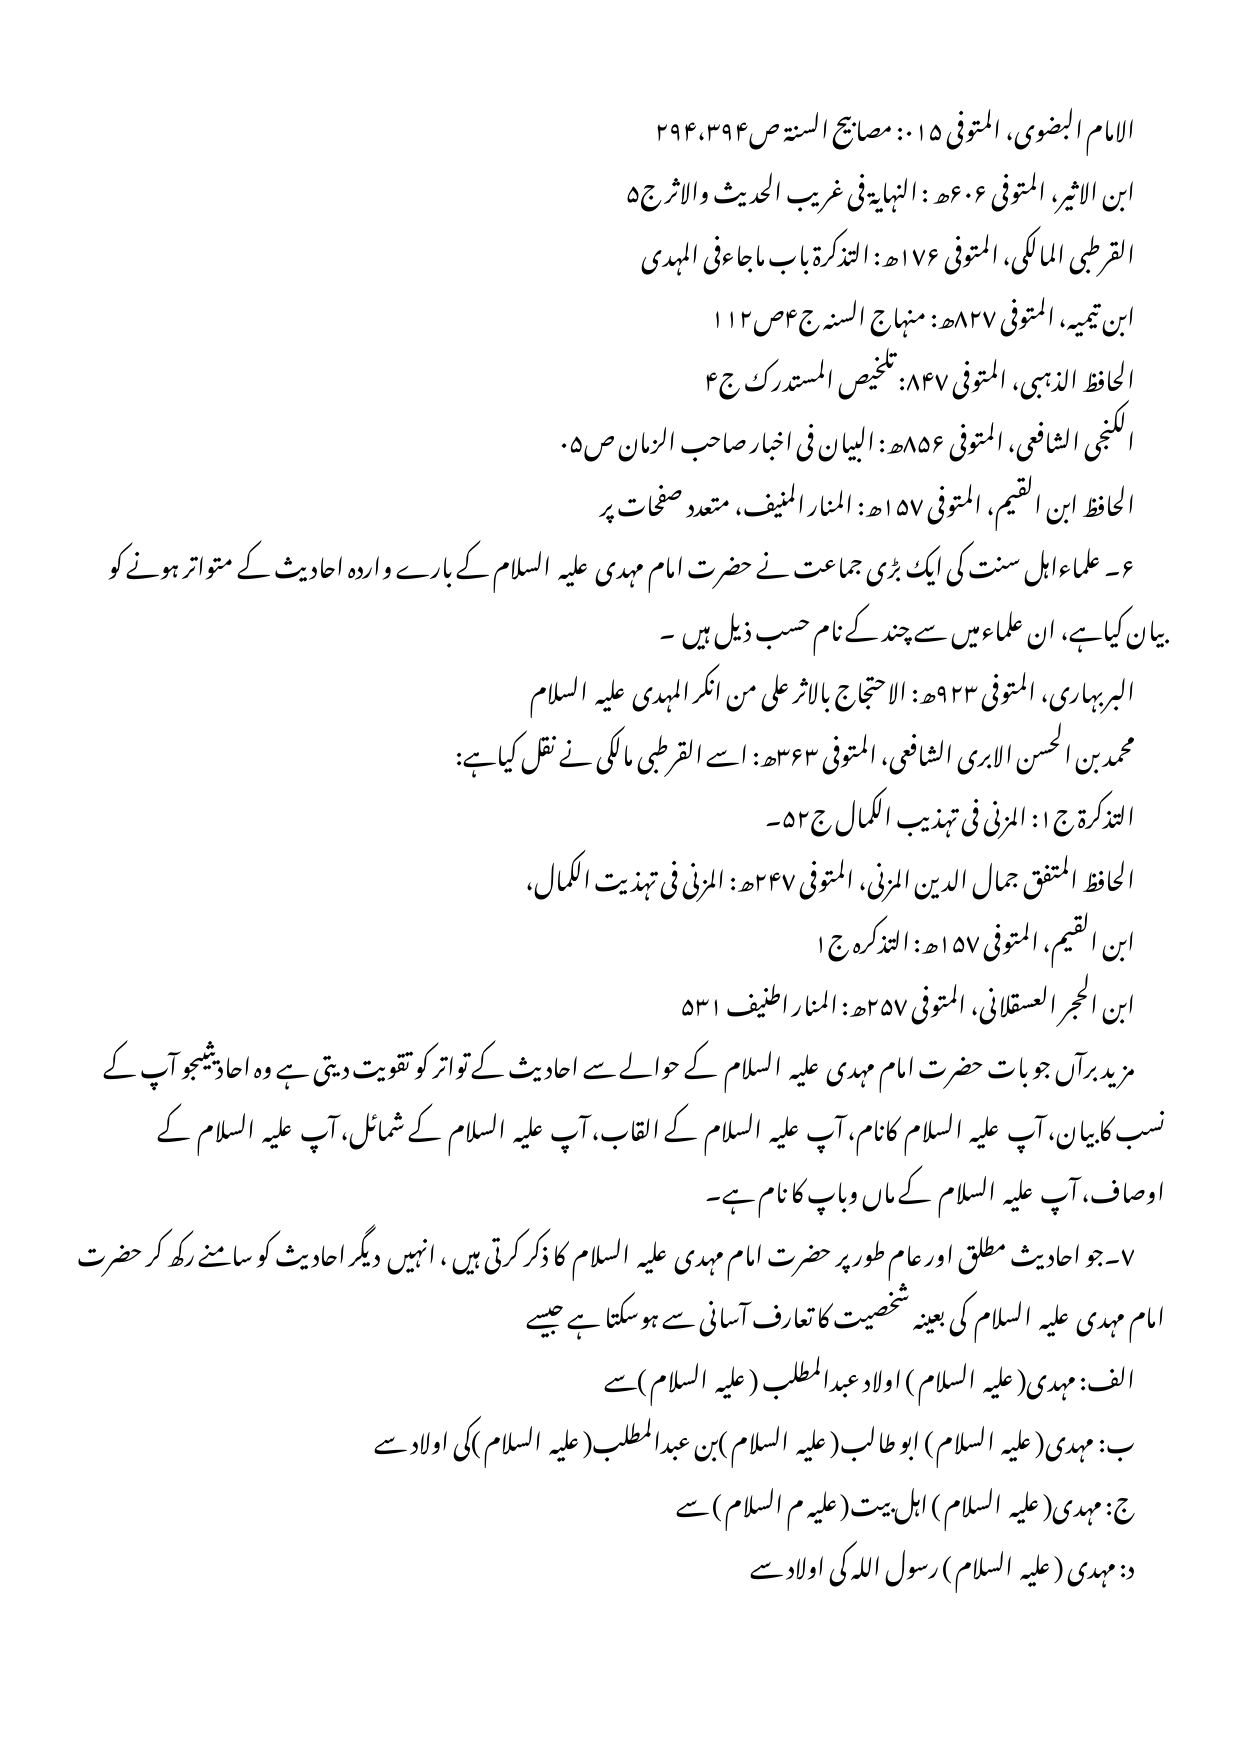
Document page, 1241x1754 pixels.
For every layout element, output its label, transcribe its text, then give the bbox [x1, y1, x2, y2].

text ابن الاثیر، المتوفی ۶۰۶ھ : النہایة فی غریب الحدیث والاثر ج۵ [75, 156, 1165, 219]
text ۶۔ علماءاہل سنت کی ایک بڑی جماعت نے حضرت امام مہدی علیہ السلام کے بارے واردہ احادیث کے متواتر ہونے کو بیان کیاہے، ان علماءمیں سے چند کے نام حسب ذیل ہیں ۔ [75, 531, 1165, 656]
text الف: مہدی( علیہ السلام ) اولاد عبدالمطلب ( علیہ السلام )سے [75, 1344, 1165, 1406]
text الامام البضوی، المتوفی ۰۱۵: مصابیح السنة ص۲۹۴،۳۹۴ [75, 94, 1165, 156]
text ۷۔جو احادیث مطلق اور عام طور پر حضرت امام مہدی علیہ السلام کا ذکر کرتی ہیں ، انہیں دیگر احادیث کو سامنے رکھ کر حضرت امام مہدی علیہ السلام کی بعینہ شخصیت کا تعارف آسانی سے ہوسکتا ہے جیسے [75, 1219, 1165, 1344]
text الحافظ المتفق جمال الدین المزنی، المتوفی ۲۴۷ھ: المزنی فی تہذیت الکمال، [75, 844, 1165, 906]
text الحافظ الذہبی، المتوفی ۸۴۷: تلخیص المستدرک ج۴ [75, 344, 1165, 406]
text الحافظ ابن القیم، المتوفی ۱۵۷ھ: المنار المنیف، متعدد صفحات پر [75, 469, 1165, 531]
text ب: مہدی( علیہ السلام ) ابو طالب( علیہ السلام )بن عبدالمطلب( علیہ السلام )کی اولاد سے [75, 1406, 1165, 1469]
text د: مہدی ( علیہ السلام ) رسول اللہ کی اولاد سے [75, 1531, 1165, 1594]
text الکنجی الشافعی، المتوفی ۸۵۶ھ: البیان فی اخبار صاحب الزمان ص۰۵ [75, 406, 1165, 469]
text ج: مہدی( علیہ السلام ) اہل بیت( علیہ م السلام ) سے [75, 1469, 1165, 1531]
text التذکرة ج۱: المزنی فی تہذیب الکمال ج۵۲۔ [75, 781, 1165, 844]
text مزید برآں جو بات حضرت امام مہدی علیہ السلام کے حوالے سے احادیث کے تواتر کو تقویت دیتی ہے وہ احادیثیںجو آپ کے نسب کابیان، آپ علیہ السلام کانام، آپ علیہ السلام کے القاب، آپ علیہ السلام کے شمائل، آپ علیہ السلام کے اوصاف، آپ علیہ السلام کے ماں وباپ کا نام ہے۔ [75, 1031, 1165, 1219]
text ابن القیم، المتوفی ۱۵۷ھ: التذکرہ ج۱ [75, 906, 1165, 969]
text محمد بن الحسن الابری الشافعی، المتوفی ۳۶۳ھ: اسے القرطبی مالکی نے نقل کیاہے: [75, 719, 1165, 781]
text القرطبی المالکی، المتوفی ۱۷۶ھ: التذکرة باب ماجاءفی المہدی [75, 219, 1165, 281]
text ابن الحجر العسقلانی، المتوفی ۲۵۷ھ: المنار اطنیف ۵۳۱ [75, 969, 1165, 1031]
text البربہاری، المتوفی ۹۲۳ھ: الاحتجاج بالاثر علی من انکر المہدی علیہ السلام [75, 656, 1165, 719]
text ابن تیمیہ، المتوفی ۸۲۷ھ: منہاج السنہ ج۴ص۱۱۲ [75, 281, 1165, 344]
